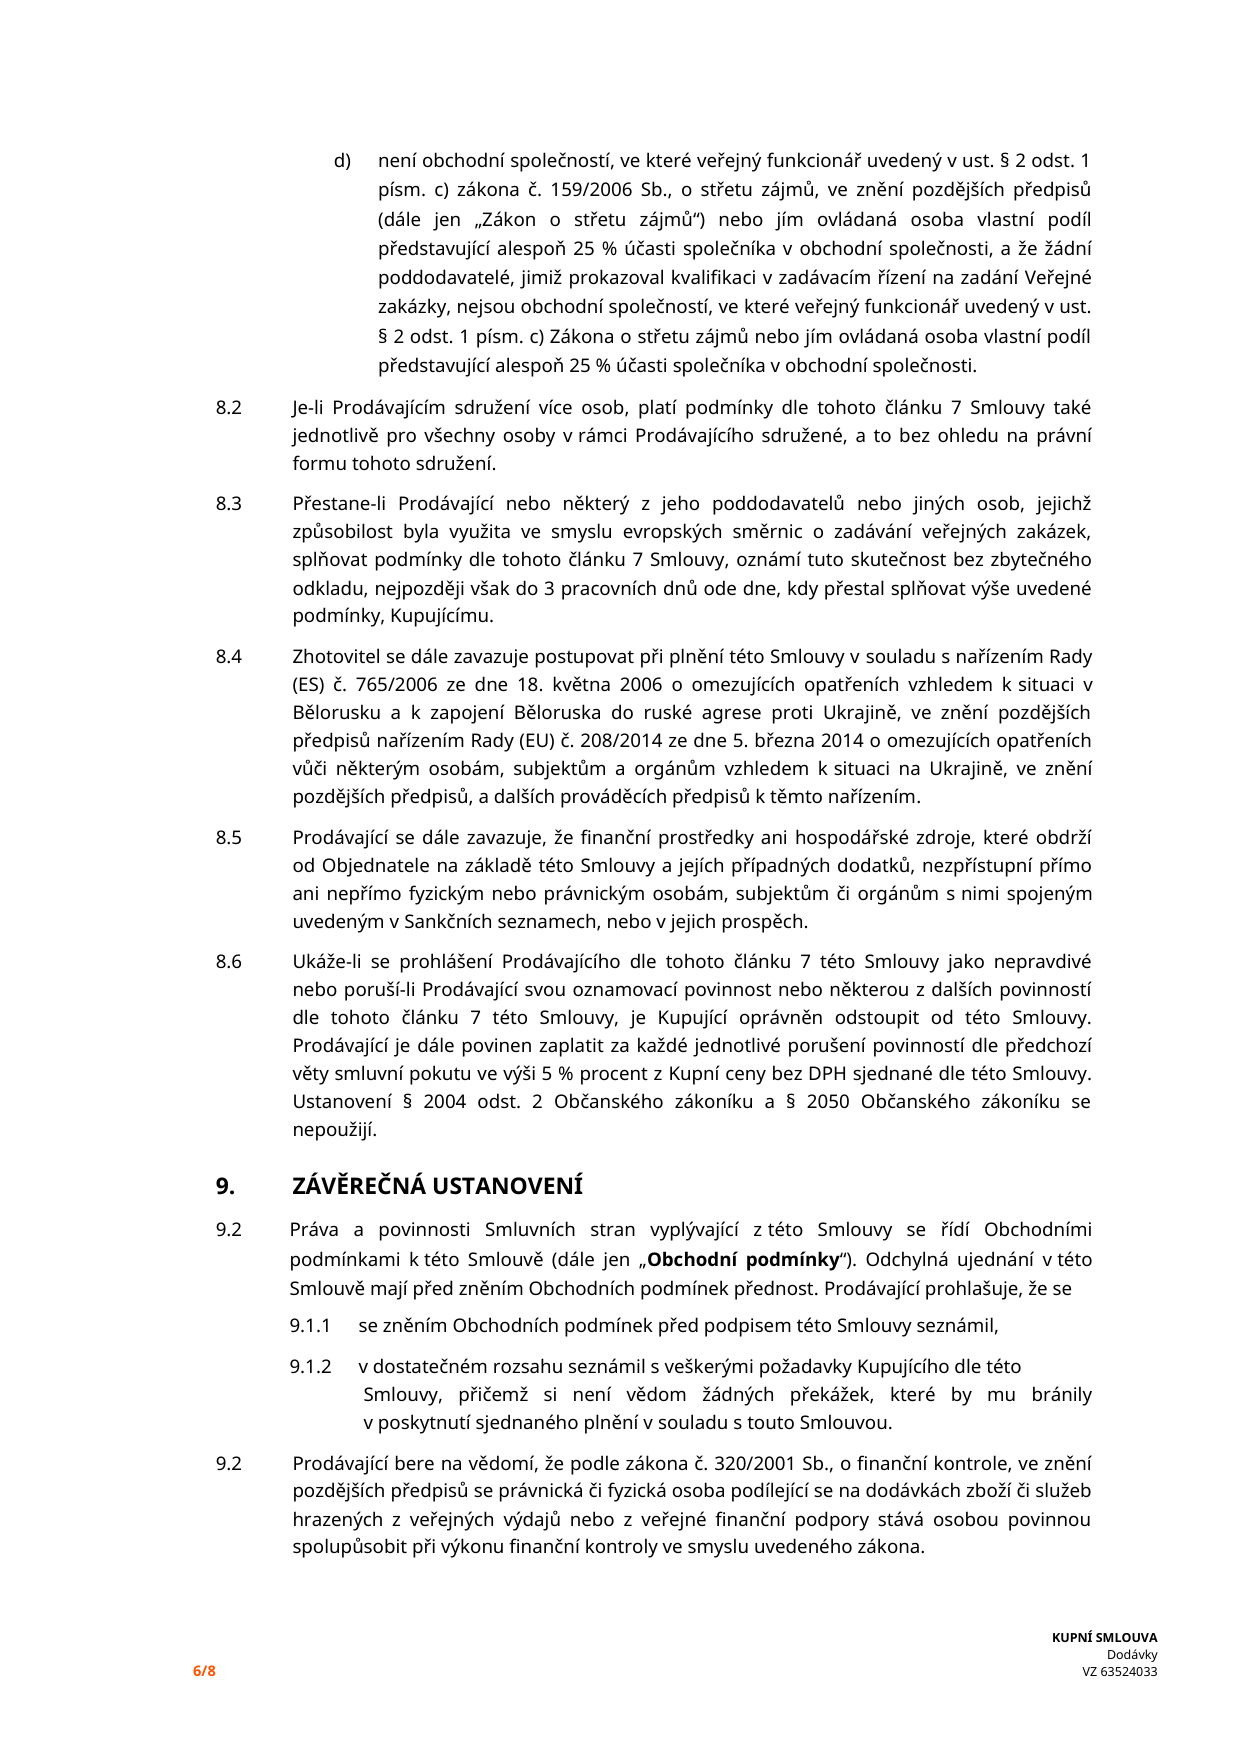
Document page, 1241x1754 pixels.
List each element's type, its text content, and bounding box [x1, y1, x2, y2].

list Práva a povinnosti Smluvních stran vyplývající z této Smlouvy se řídí Obchodními podmínkami k této Smlouvě (dále jen „Obchodní podmínky“). Odchylná ujednání v této Smlouvě mají před zněním Obchodních podmínek přednost. Prodávající prohlašuje, že se [216, 1217, 1093, 1301]
list Prodávající se dále zavazuje, že finanční prostředky ani hospodářské zdroje, které obdrží od Objednatele na základě této Smlouvy a jejích případných dodatků, nezpřístupní přímo ani nepřímo fyzickým nebo právnickým osobám, subjektům či orgánům s nimi spojeným uvedeným v Sankčních seznamech, nebo v jejich prospěch. [216, 824, 1093, 933]
text není obchodní společností, ve které veřejný funkcionář uvedený v ust. § 2 odst. 1 písm. c) zákona č. 159/2006 Sb., o střetu zájmů, ve znění pozdějších předpisů (dále jen „Zákon o střetu zájmů“) nebo jím ovládaná osoba vlastní podíl představující alespoň 25 % účasti společníka v obchodní společnosti, a že žádní poddodavatelé, jimiž prokazoval kvalifikaci v zadávacím řízení na zadání Veřejné zakázky, nejsou obchodní společností, ve které veřejný funkcionář uvedený v ust. § 2 odst. 1 písm. c) Zákona o střetu zájmů nebo jím ovládaná osoba vlastní podíl představující alespoň 25 % účasti společníka v obchodní společnosti. [334, 147, 1093, 378]
text Ukáže-li se prohlášení Prodávajícího dle tohoto článku 7 této Smlouvy jako nepravdivé nebo poruší-li Prodávající svou oznamovací povinnost nebo některou z dalších povinností dle tohoto článku 7 této Smlouvy, je Kupující oprávněn odstoupit od této Smlouvy. Prodávající je dále povinen zaplatit za každé jednotlivé porušení povinností dle předchozí věty smluvní pokutu ve výši 5 % procent z Kupní ceny bez DPH sjednané dle této Smlouvy. Ustanovení § 2004 odst. 2 Občanského zákoníku a § 2050 Občanského zákoníku se nepoužijí. [216, 948, 1093, 1142]
list Smlouvy, přičemž si není vědom žádných překážek, které by mu bránily v poskytnutí sjednaného plnění v souladu s touto Smlouvou. [363, 1381, 1093, 1435]
text ZÁVĚREČNÁ USTANOVENÍ [216, 1170, 1093, 1201]
text se zněním Obchodních podmínek před podpisem této Smlouvy seznámil, [289, 1313, 1093, 1338]
text v dostatečném rozsahu seznámil s veškerými požadavky Kupujícího dle této [289, 1353, 1093, 1379]
list Zhotovitel se dále zavazuje postupovat při plnění této Smlouvy v souladu s nařízením Rady (ES) č. 765/2006 ze dne 18. května 2006 o omezujících opatřeních vzhledem k situaci v Bělorusku a k zapojení Běloruska do ruské agrese proti Ukrajině, ve znění pozdějších předpisů nařízením Rady (EU) č. 208/2014 ze dne 5. března 2014 o omezujících opatřeních vůči některým osobám, subjektům a orgánům vzhledem k situaci na Ukrajině, ve znění pozdějších předpisů, a dalších prováděcích předpisů k těmto nařízením. [216, 643, 1093, 809]
text Prodávající bere na vědomí, že podle zákona č. 320/2001 Sb., o finanční kontrole, ve znění pozdějších předpisů se právnická či fyzická osoba podílející se na dodávkách zboží či služeb hrazených z veřejných výdajů nebo z veřejné finanční podpory stává osobou povinnou spolupůsobit při výkonu finanční kontroly ve smyslu uvedeného zákona. [216, 1450, 1093, 1559]
list Přestane-li Prodávající nebo některý z jeho poddodavatelů nebo jiných osob, jejichž způsobilost byla využita ve smyslu evropských směrnic o zadávání veřejných zakázek, splňovat podmínky dle tohoto článku 7 Smlouvy, oznámí tuto skutečnost bez zbytečného odkladu, nejpozději však do 3 pracovních dnů ode dne, kdy přestal splňovat výše uvedené podmínky, Kupujícímu. [216, 491, 1093, 628]
list Je-li Prodávajícím sdružení více osob, platí podmínky dle tohoto článku 7 Smlouvy také jednotlivě pro všechny osoby v rámci Prodávajícího sdružené, a to bez ohledu na právní formu tohoto sdružení. [216, 394, 1093, 476]
